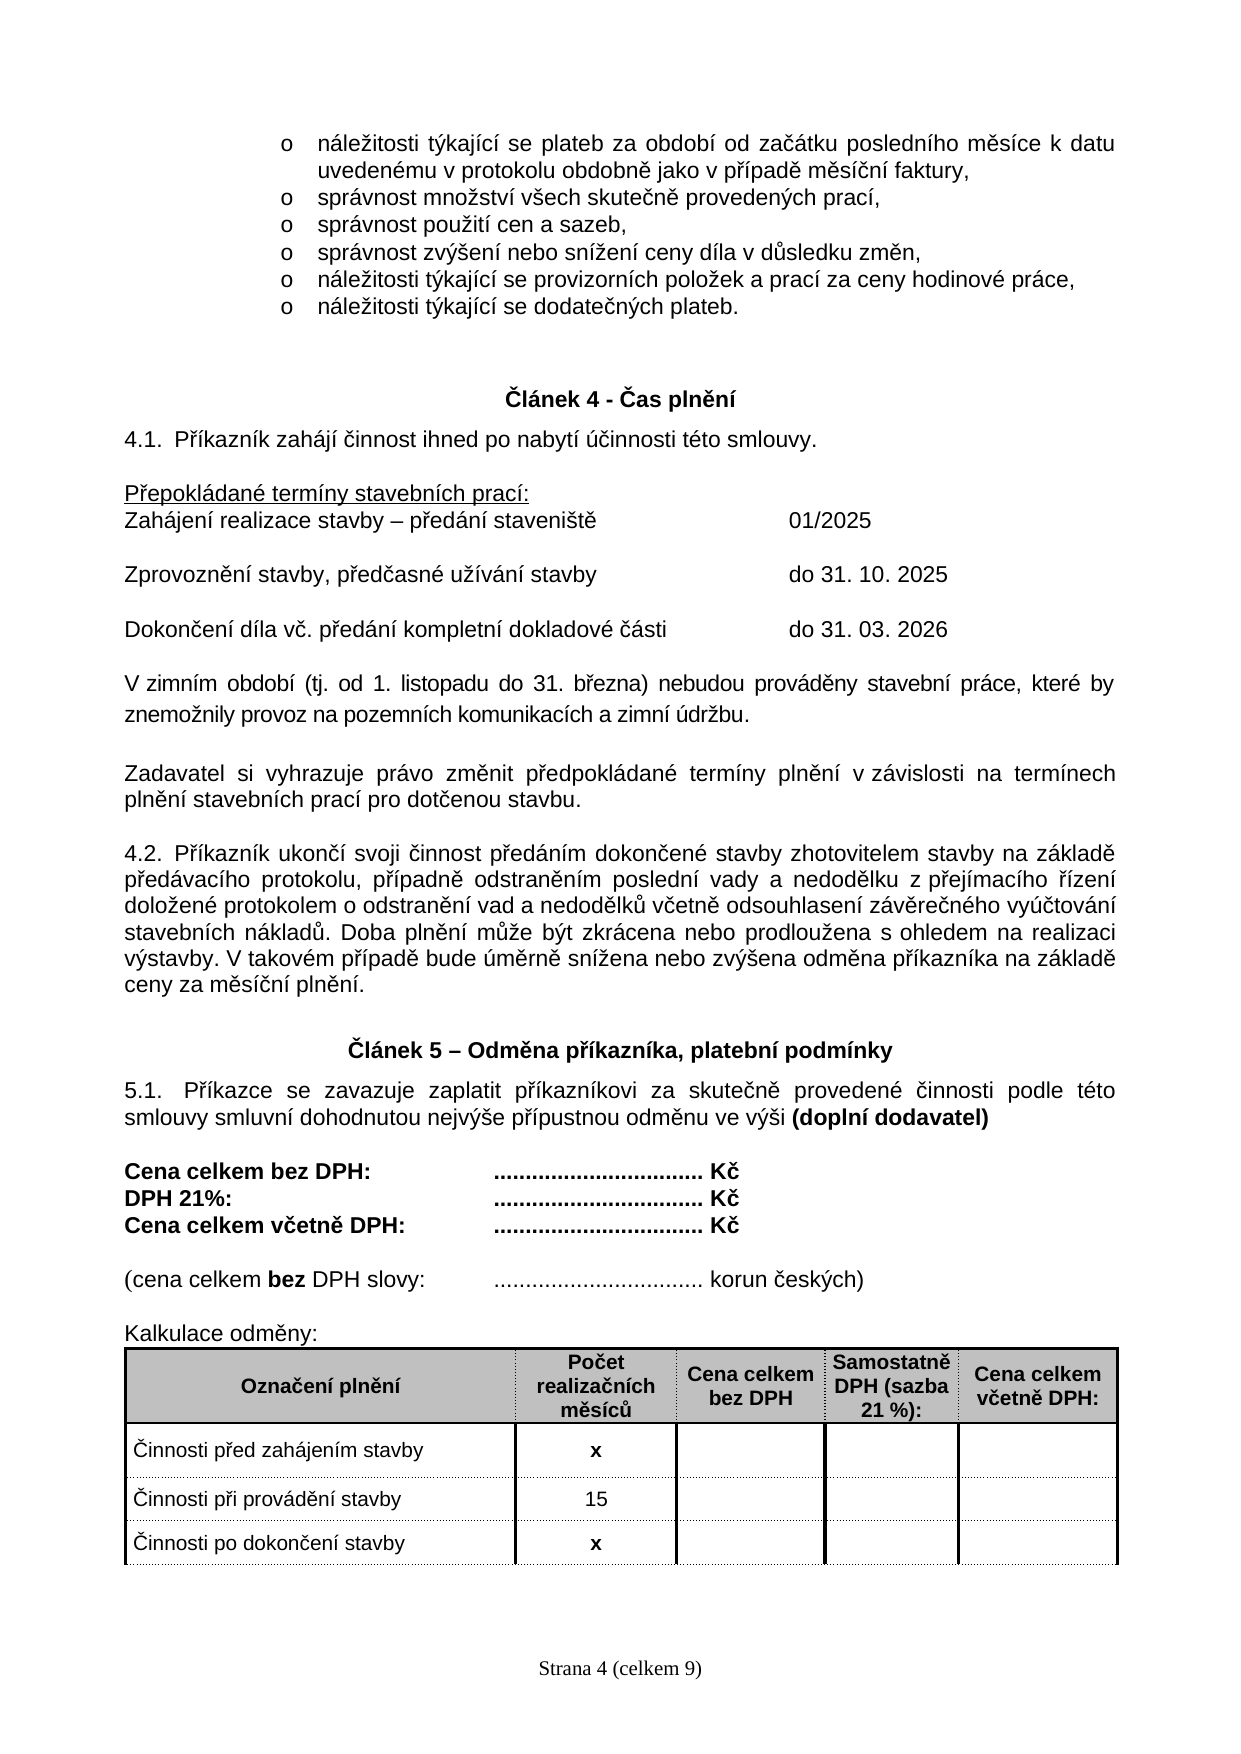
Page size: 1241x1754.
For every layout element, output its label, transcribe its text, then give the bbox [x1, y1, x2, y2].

table_header Samostatně DPH (sazba 21 %): [825, 1350, 958, 1422]
table_cell Činnosti před zahájením stavby [127, 1424, 514, 1477]
text Cena celkem včetně DPH: ................................. Kč [124, 1211, 1116, 1238]
table_cell [827, 1477, 957, 1520]
list náležitosti týkající se dodatečných plateb. [280, 292, 1116, 319]
table_header Cena celkem bez DPH [677, 1350, 825, 1422]
text Článek 5 – Odměna příkazníka, platební podmínky [124, 1037, 1116, 1064]
text DPH 21%: ................................. Kč [124, 1185, 1116, 1211]
table_cell [678, 1477, 823, 1520]
text Zprovoznění stavby, předčasné užívání stavby do 31. 10. 2025 [124, 561, 1116, 588]
text Kalkulace odměny: [124, 1320, 1116, 1347]
text Přepokládané termíny stavebních prací: [124, 480, 1116, 507]
table_cell [960, 1424, 1116, 1477]
list Příkazce se zavazuje zaplatit příkazníkovi za skutečně provedené činnosti podle této smlouvy smluvní dohodnutou nejvýše přípustnou odměnu ve výši (doplní dodavatel) [124, 1077, 1116, 1131]
table_cell [678, 1424, 823, 1477]
list správnost množství všech skutečně provedených prací, [280, 184, 1116, 211]
table_header Cena celkem včetně DPH: [958, 1350, 1116, 1422]
table_cell [827, 1424, 957, 1477]
list správnost zvýšení nebo snížení ceny díla v důsledku změn, [280, 238, 1116, 265]
list Příkazník ukončí svoji činnost předáním dokončené stavby zhotovitelem stavby na základě předávacího protokolu, případně odstraněním poslední vady a nedodělku z přejímacího řízení doložené protokolem o odstranění vad a nedodělků včetně odsouhlasení závěrečného vyúčtování stavebních nákladů. Doba plnění může být zkrácena nebo prodloužena s ohledem na realizaci výstavby. V takovém případě bude úměrně snížena nebo zvýšena odměna příkazníka na základě ceny za měsíční plnění. [124, 839, 1116, 998]
table_cell 15 [517, 1477, 675, 1520]
list náležitosti týkající se provizorních položek a prací za ceny hodinové práce, [280, 265, 1116, 292]
list Příkazník zahájí činnost ihned po nabytí účinnosti této smlouvy. [124, 426, 1116, 453]
table_cell [827, 1520, 957, 1563]
text Cena celkem bez DPH: ................................. Kč [124, 1158, 1116, 1185]
table_cell Činnosti při provádění stavby [127, 1477, 514, 1520]
table_cell [960, 1520, 1116, 1563]
table_cell x [517, 1424, 675, 1477]
text (cena celkem bez DPH slovy: ................................. korun českých) [124, 1266, 1116, 1293]
table_cell Činnosti po dokončení stavby [127, 1520, 514, 1563]
table_header Počet realizačních měsíců [515, 1350, 677, 1422]
table_cell x [517, 1520, 675, 1563]
list správnost použití cen a sazeb, [280, 211, 1116, 238]
list náležitosti týkající se plateb za období od začátku posledního měsíce k datu uvedenému v protokolu obdobně jako v případě měsíční faktury, [280, 130, 1116, 184]
table_cell [678, 1520, 823, 1563]
text Zadavatel si vyhrazuje právo změnit předpokládané termíny plnění v závislosti na termínech plnění stavebních prací pro dotčenou stavbu. [124, 760, 1116, 812]
text Dokončení díla vč. předání kompletní dokladové části do 31. 03. 2026 [124, 615, 1116, 642]
text Zahájení realizace stavby – předání staveniště 01/2025 [124, 507, 1116, 534]
table_header Označení plnění [127, 1350, 515, 1422]
text Článek 4 - Čas plnění [124, 386, 1116, 413]
text V zimním období (tj. od 1. listopadu do 31. března) nebudou prováděny stavební práce, které by znemožnily provoz na pozemních komunikacích a zimní údržbu. [124, 669, 1116, 727]
table_cell [960, 1477, 1116, 1520]
